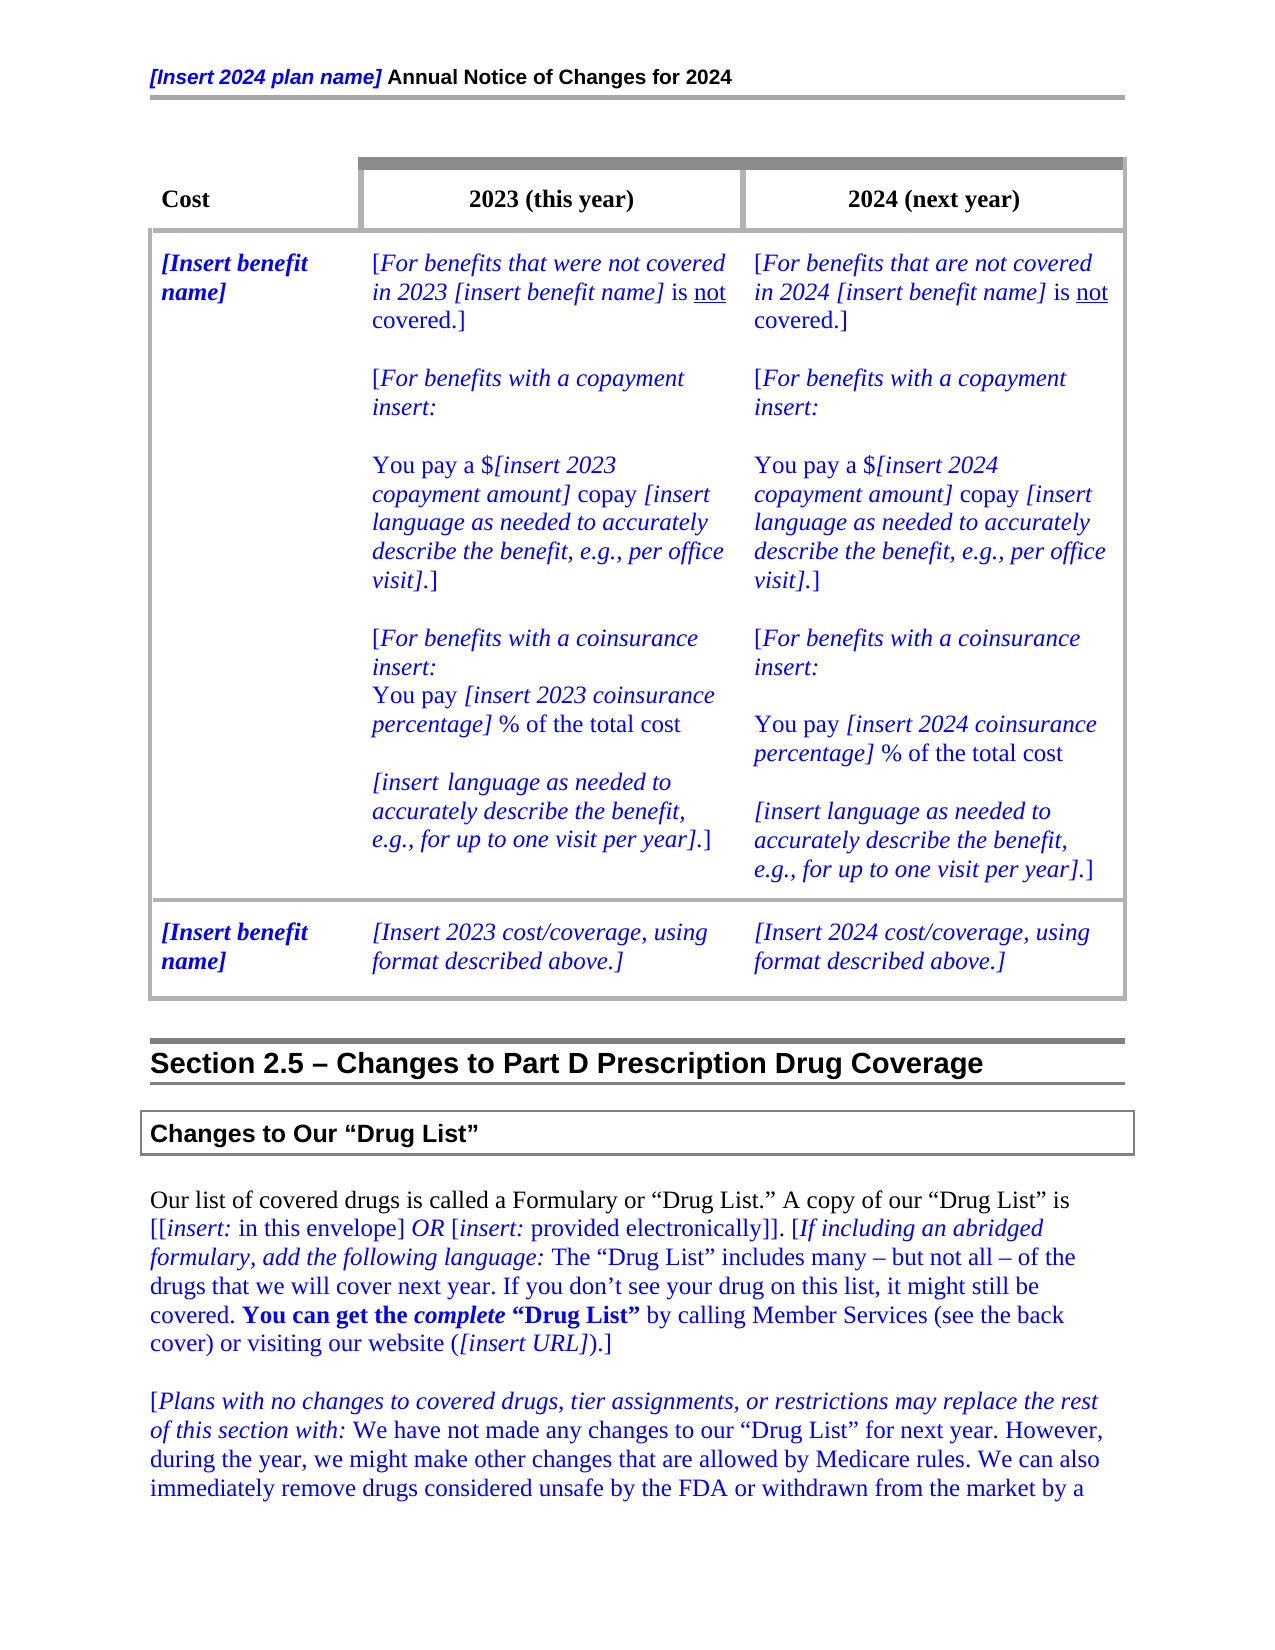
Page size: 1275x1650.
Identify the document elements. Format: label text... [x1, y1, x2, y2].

table_cell [Insert benefit name] [152, 229, 361, 897]
table_header 2024 (next year) [746, 170, 1123, 228]
subtitle Section 2.5 – Changes to Part D Prescription Drug Coverage [150, 1044, 1125, 1082]
table_cell [Insert 2024 cost/coverage, using format described above.] [743, 902, 1123, 996]
table_header Cost [150, 157, 358, 228]
subtitle Changes to Our “Drug List” [142, 1112, 1133, 1153]
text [150, 1386, 1125, 1501]
text Our list of covered drugs is called a Formulary or “Drug List.” A copy of our “Drug List” is [[insert: in this envelope] OR [insert: provided electronically]]. [If including an abridged formulary, add the following language: The “Drug List” includes many – but not all – of the drugs that we will cover next year. If you don’t see your drug on this list, it might still be covered. You can get the complete “Drug List” by calling Member Services (see the back cover) or visiting our website ([insert URL]).] [150, 1185, 1125, 1357]
table_cell [For benefits that are not covered in 2024 [insert benefit name] is not covered.] [For benefits with a copayment insert: You pay a $[insert 2024 copayment amount] copay [insert language as needed to accurately describe the benefit, e.g., per office visit].] [For benefits with a coinsurance insert: You pay [insert 2024 coinsurance percentage] % of the total cost [insert language as needed to accurately describe the benefit, e.g., for up to one visit per year].] [743, 233, 1123, 897]
table_cell [For benefits that were not covered in 2023 [insert benefit name] is not covered.] [For benefits with a copayment insert: You pay a $[insert 2023 copayment amount] copay [insert language as needed to accurately describe the benefit, e.g., per office visit].] [For benefits with a coinsurance insert: You pay [insert 2023 coinsurance percentage] % of the total cost [insert language as needed to accurately describe the benefit, e.g., for up to one visit per year].] [361, 233, 743, 897]
table_cell [Insert benefit name] [152, 899, 361, 996]
table_cell [Insert 2023 cost/coverage, using format described above.] [361, 902, 743, 996]
table_header 2023 (this year) [364, 170, 740, 228]
